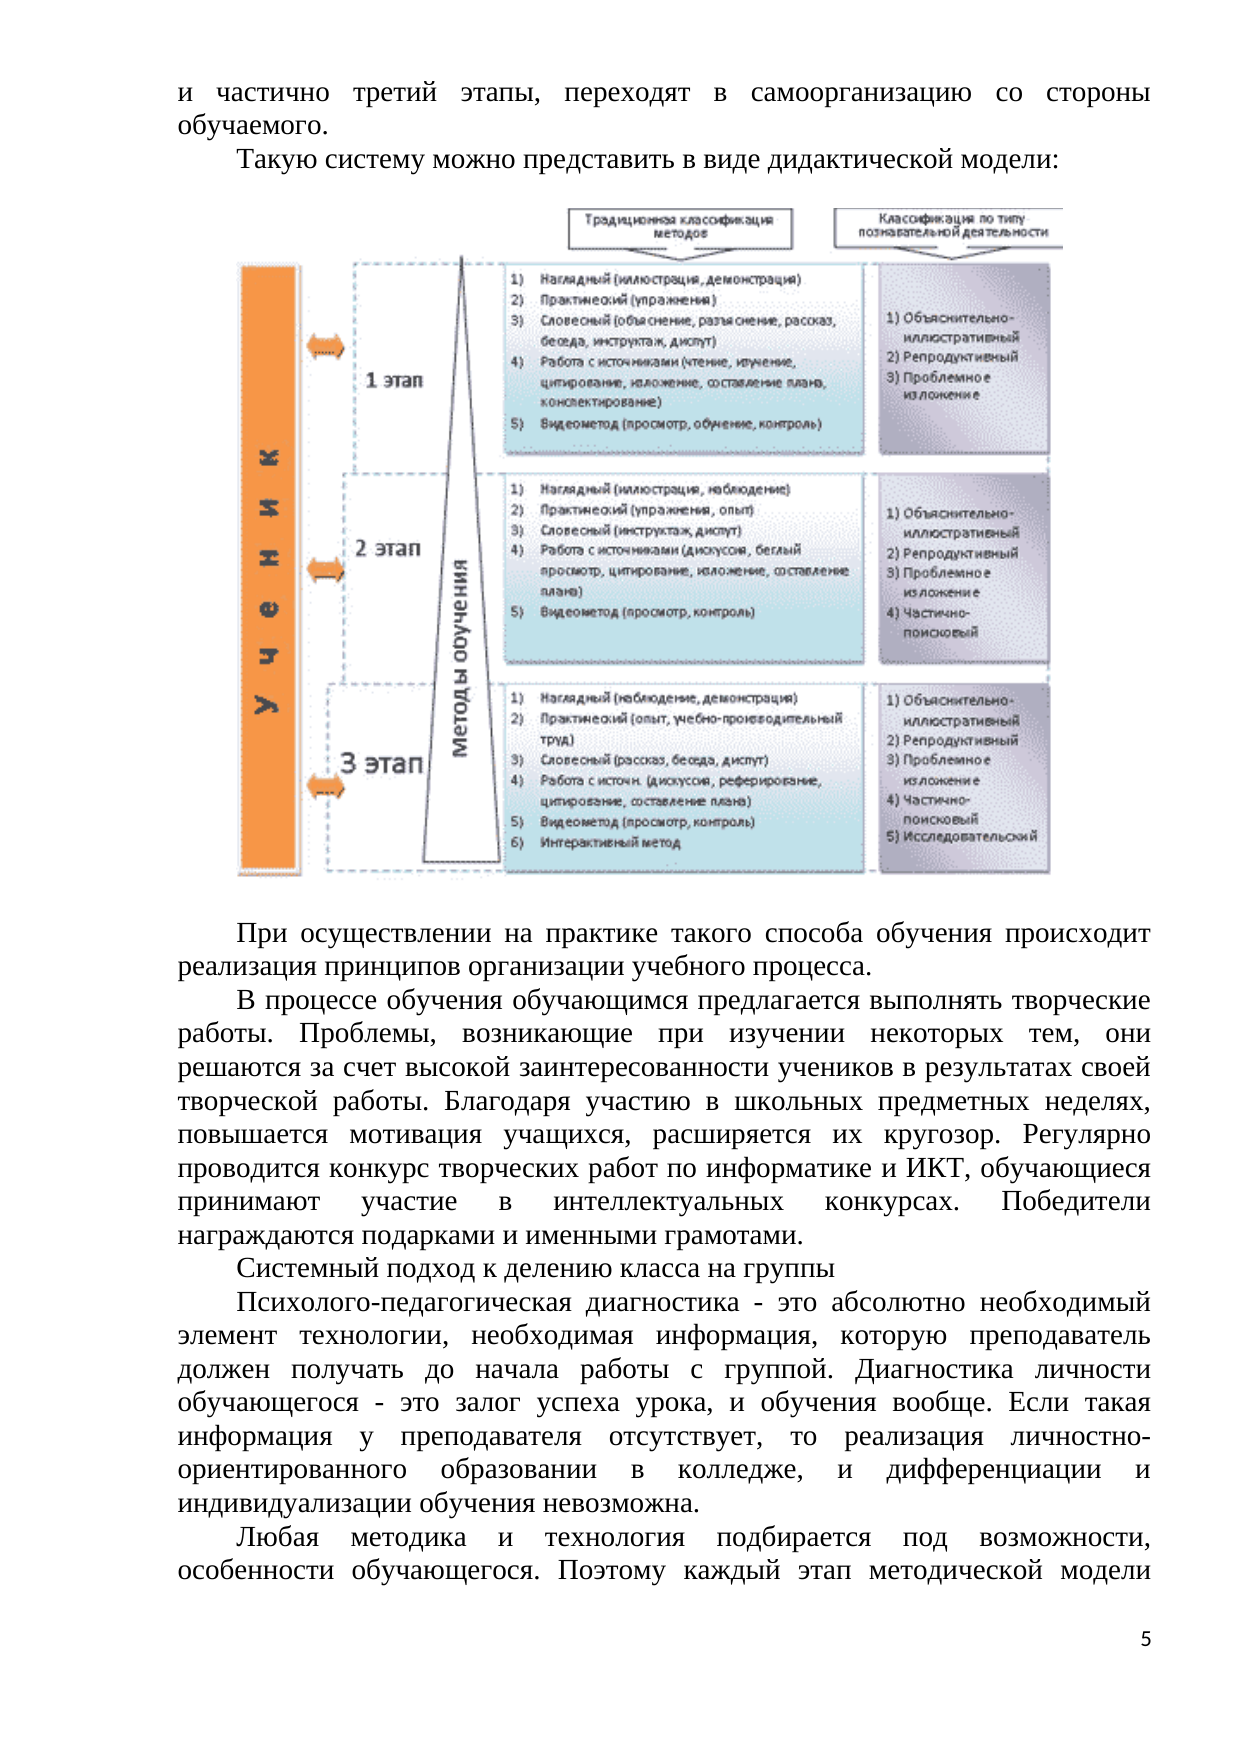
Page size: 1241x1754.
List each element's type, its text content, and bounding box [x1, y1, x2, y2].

text Системный подход к делению класса на группы [177, 1250, 1152, 1284]
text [177, 74, 1152, 141]
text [177, 1519, 1152, 1586]
text Психолого-педагогическая диагностика - это абсолютно необходимый элемент технологии, необходимая информация, которую преподаватель должен получать до начала работы с группой. Диагностика личности обучающегося - это залог успеха урока, и обучения вообще. Если такая информация у преподавателя отсутствует, то реализация личностно-ориентированного образовании в колледже, и дифференциации и индивидуализации обучения невозможна. [177, 1284, 1152, 1519]
picture [236, 208, 1063, 882]
text Такую систему можно представить в виде дидактической модели: [177, 141, 1152, 174]
text В процессе обучения обучающимся предлагается выполнять творческие работы. Проблемы, возникающие при изучении некоторых тем, они решаются за счет высокой заинтересованности учеников в результатах своей творческой работы. Благодаря участию в школьных предметных неделях, повышается мотивация учащихся, расширяется их кругозор. Регулярно проводится конкурс творческих работ по информатике и ИКТ, обучающиеся принимают участие в интеллектуальных конкурсах. Победители награждаются подарками и именными грамотами. [177, 982, 1152, 1250]
text При осуществлении на практике такого способа обучения происходит реализация принципов организации учебного процесса. [177, 915, 1152, 982]
